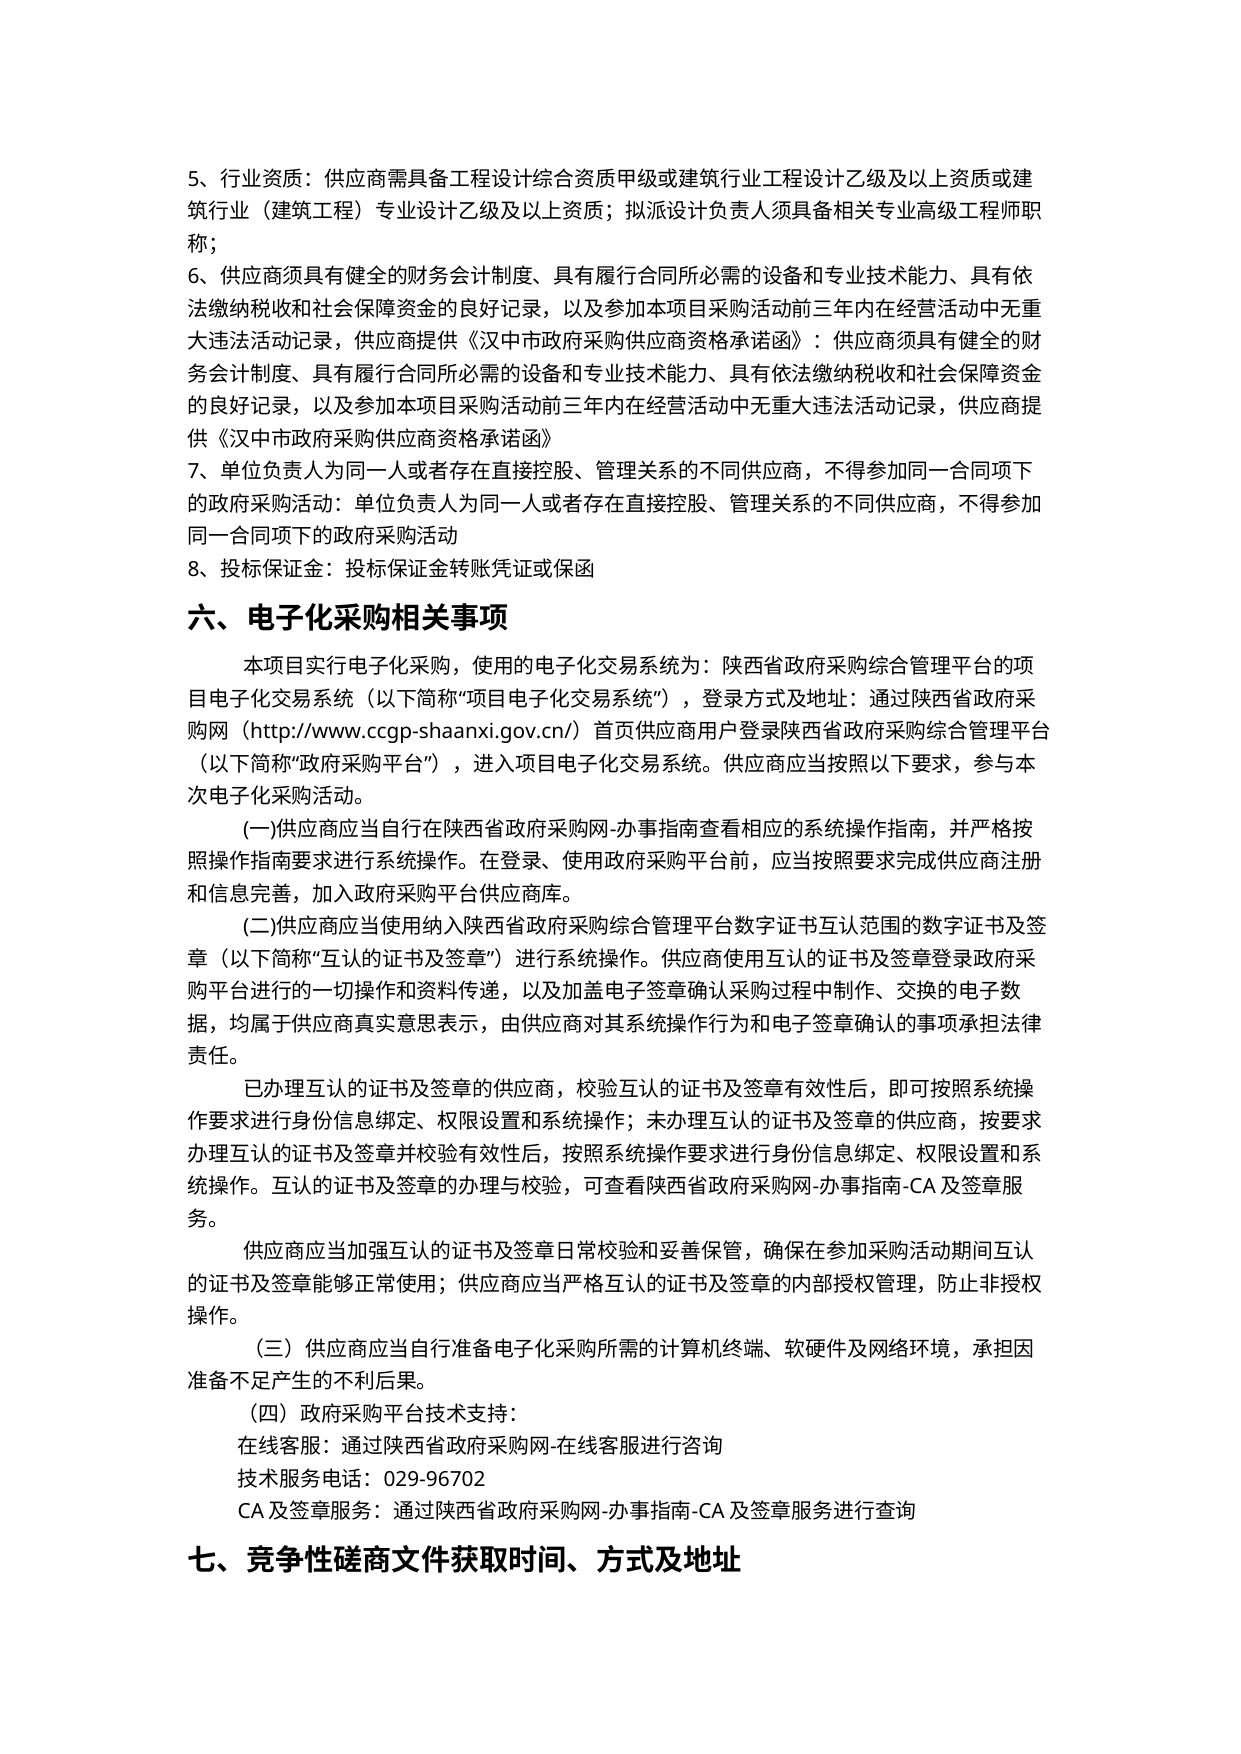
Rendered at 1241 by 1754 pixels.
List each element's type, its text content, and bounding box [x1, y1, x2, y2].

text 在线客服：通过陕西省政府采购网-在线客服进行咨询 [187, 1429, 1053, 1462]
text (一)供应商应当自行在陕西省政府采购网-办事指南查看相应的系统操作指南，并严格按照操作指南要求进行系统操作。在登录、使用政府采购平台前，应当按照要求完成供应商注册和信息完善，加入政府采购平台供应商库。 [187, 812, 1053, 909]
text (二)供应商应当使用纳入陕西省政府采购综合管理平台数字证书互认范围的数字证书及签章（以下简称“互认的证书及签章”）进行系统操作。供应商使用互认的证书及签章登录政府采购平台进行的一切操作和资料传递，以及加盖电子签章确认采购过程中制作、交换的电子数据，均属于供应商真实意思表示，由供应商对其系统操作行为和电子签章确认的事项承担法律责任。 [187, 909, 1053, 1072]
text （三）供应商应当自行准备电子化采购所需的计算机终端、软硬件及网络环境，承担因准备不足产生的不利后果。 [187, 1332, 1053, 1397]
text 已办理互认的证书及签章的供应商，校验互认的证书及签章有效性后，即可按照系统操作要求进行身份信息绑定、权限设置和系统操作；未办理互认的证书及签章的供应商，按要求办理互认的证书及签章并校验有效性后，按照系统操作要求进行身份信息绑定、权限设置和系统操作。互认的证书及签章的办理与校验，可查看陕西省政府采购网-办事指南-CA及签章服务。 [187, 1072, 1053, 1234]
text 供应商应当加强互认的证书及签章日常校验和妥善保管，确保在参加采购活动期间互认的证书及签章能够正常使用；供应商应当严格互认的证书及签章的内部授权管理，防止非授权操作。 [187, 1234, 1053, 1332]
text （四）政府采购平台技术支持： [187, 1397, 1053, 1429]
text 七、竞争性磋商文件获取时间、方式及地址 [187, 1527, 1053, 1592]
text 本项目实行电子化采购，使用的电子化交易系统为：陕西省政府采购综合管理平台的项目电子化交易系统（以下简称“项目电子化交易系统”），登录方式及地址：通过陕西省政府采购网（http://www.ccgp-shaanxi.gov.cn/）首页供应商用户登录陕西省政府采购综合管理平台（以下简称“政府采购平台”），进入项目电子化交易系统。供应商应当按照以下要求，参与本次电子化采购活动。 [187, 649, 1053, 812]
text 8、投标保证金：投标保证金转账凭证或保函 [187, 552, 1053, 584]
text 5、行业资质：供应商需具备工程设计综合资质甲级或建筑行业工程设计乙级及以上资质或建筑行业（建筑工程）专业设计乙级及以上资质；拟派设计负责人须具备相关专业高级工程师职称； [187, 162, 1053, 259]
text 技术服务电话：029-96702 [187, 1462, 1053, 1494]
text 六、电子化采购相关事项 [187, 584, 1053, 649]
text CA及签章服务：通过陕西省政府采购网-办事指南-CA及签章服务进行查询 [187, 1494, 1053, 1527]
text 6、供应商须具有健全的财务会计制度、具有履行合同所必需的设备和专业技术能力、具有依法缴纳税收和社会保障资金的良好记录，以及参加本项目采购活动前三年内在经营活动中无重大违法活动记录，供应商提供《汉中市政府采购供应商资格承诺函》：供应商须具有健全的财务会计制度、具有履行合同所必需的设备和专业技术能力、具有依法缴纳税收和社会保障资金的良好记录，以及参加本项目采购活动前三年内在经营活动中无重大违法活动记录，供应商提供《汉中市政府采购供应商资格承诺函》 [187, 259, 1053, 454]
text 7、单位负责人为同一人或者存在直接控股、管理关系的不同供应商，不得参加同一合同项下的政府采购活动：单位负责人为同一人或者存在直接控股、管理关系的不同供应商，不得参加同一合同项下的政府采购活动 [187, 454, 1053, 552]
